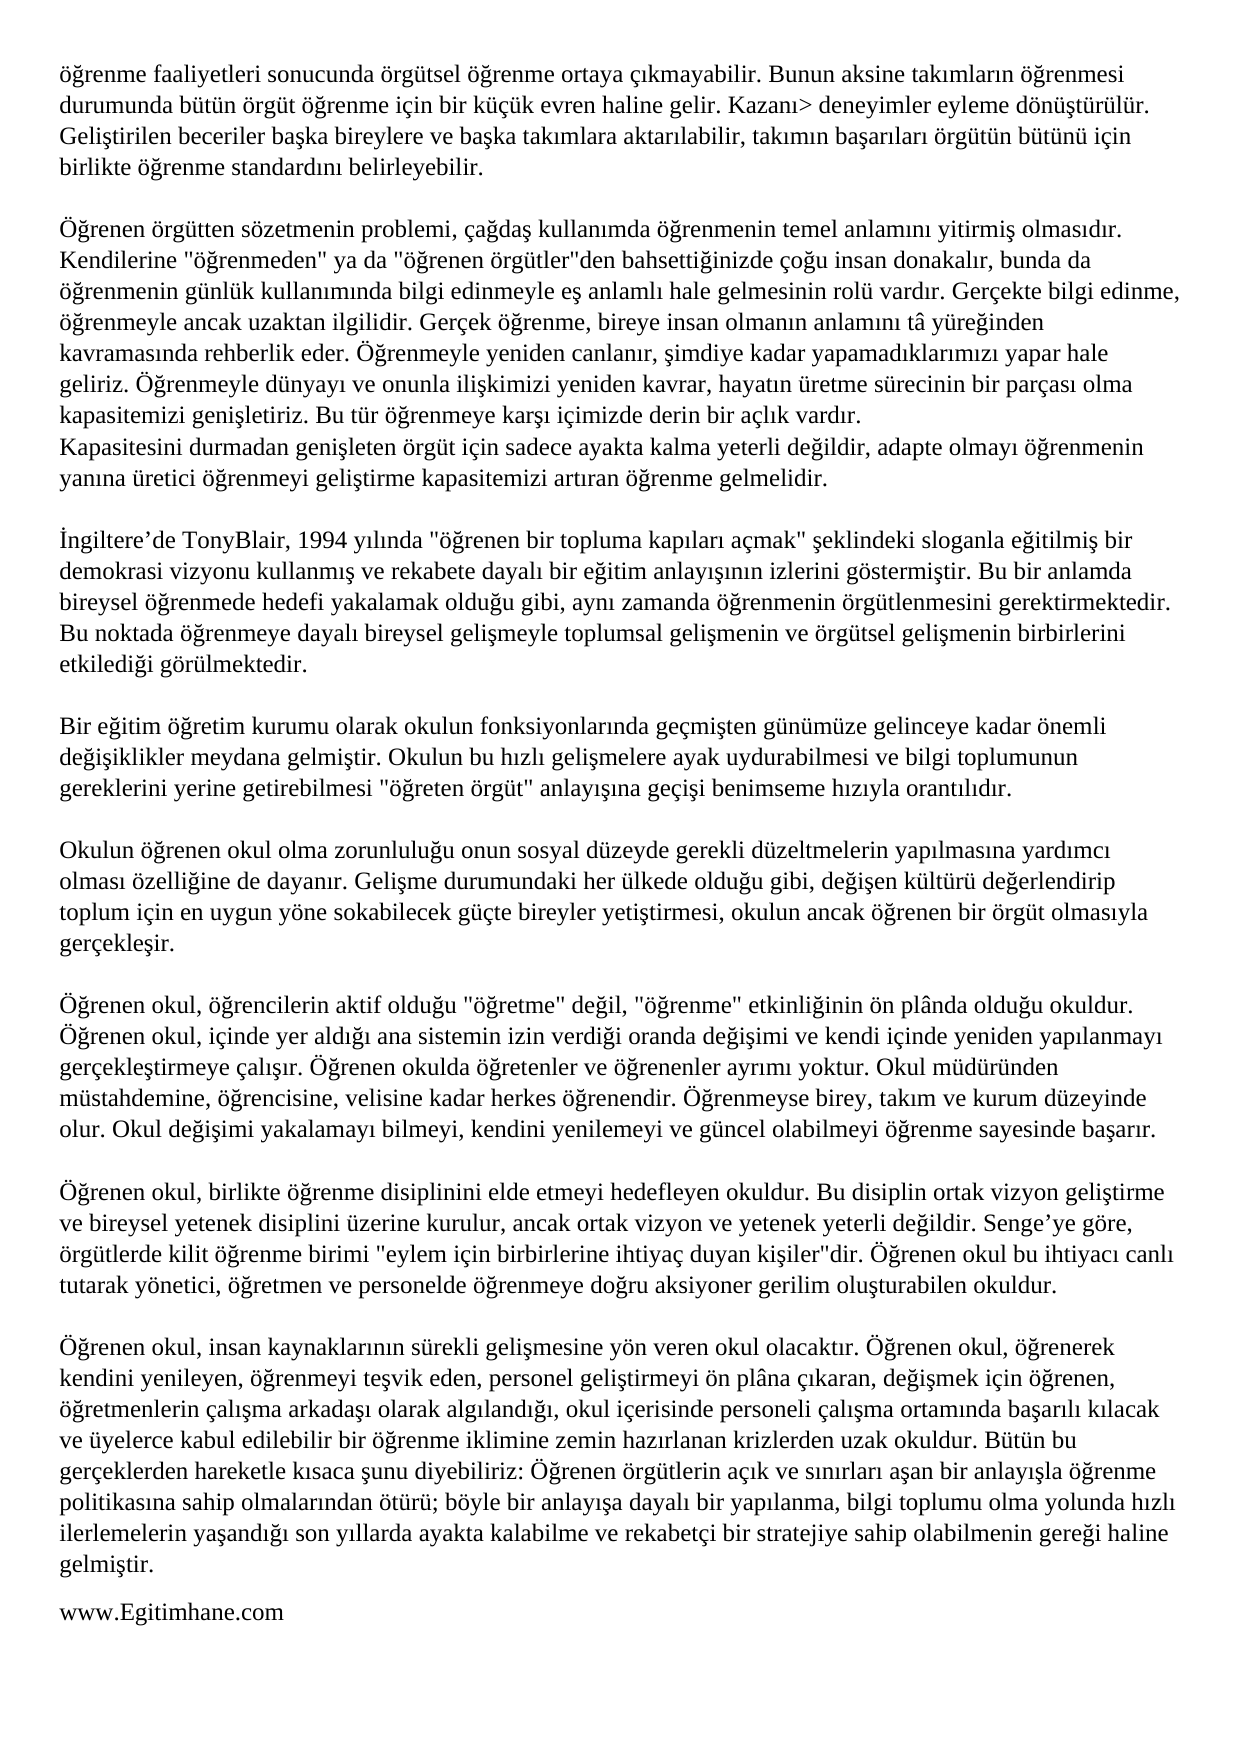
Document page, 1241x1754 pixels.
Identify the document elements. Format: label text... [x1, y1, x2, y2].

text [59, 59, 1181, 1578]
text www.Egitimhane.com [59, 1597, 1181, 1626]
